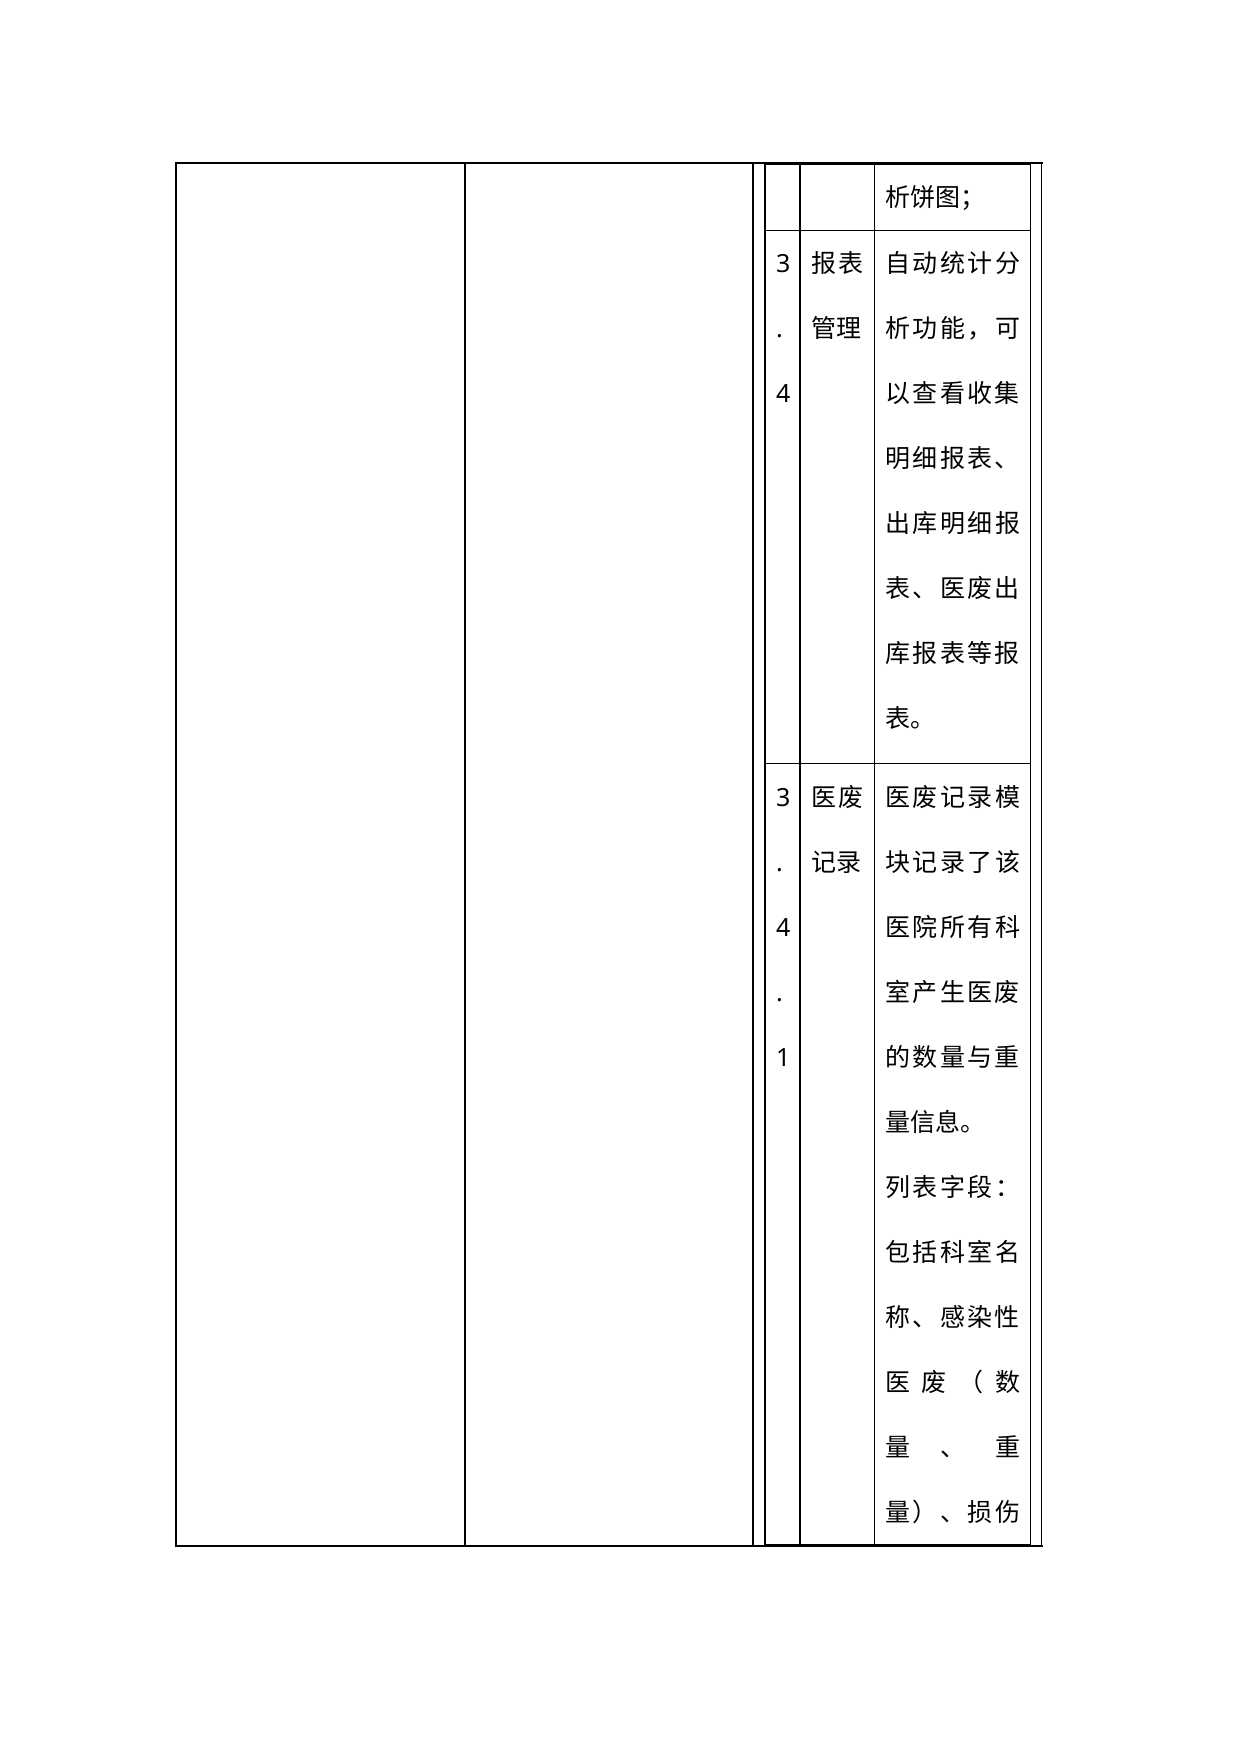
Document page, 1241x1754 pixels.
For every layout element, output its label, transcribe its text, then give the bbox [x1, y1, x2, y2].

table_cell [754, 164, 764, 1545]
table_cell [466, 164, 752, 1545]
table_cell [766, 231, 799, 763]
table_cell [766, 764, 799, 1544]
table_cell [801, 764, 874, 1544]
table_cell [766, 165, 799, 230]
table_cell [801, 165, 874, 230]
table_cell [875, 165, 1030, 230]
table_cell [801, 231, 874, 763]
table_cell [875, 764, 1030, 1544]
table_cell [1031, 164, 1041, 1545]
table_cell 1 [177, 164, 464, 1545]
table_cell [875, 231, 1030, 763]
